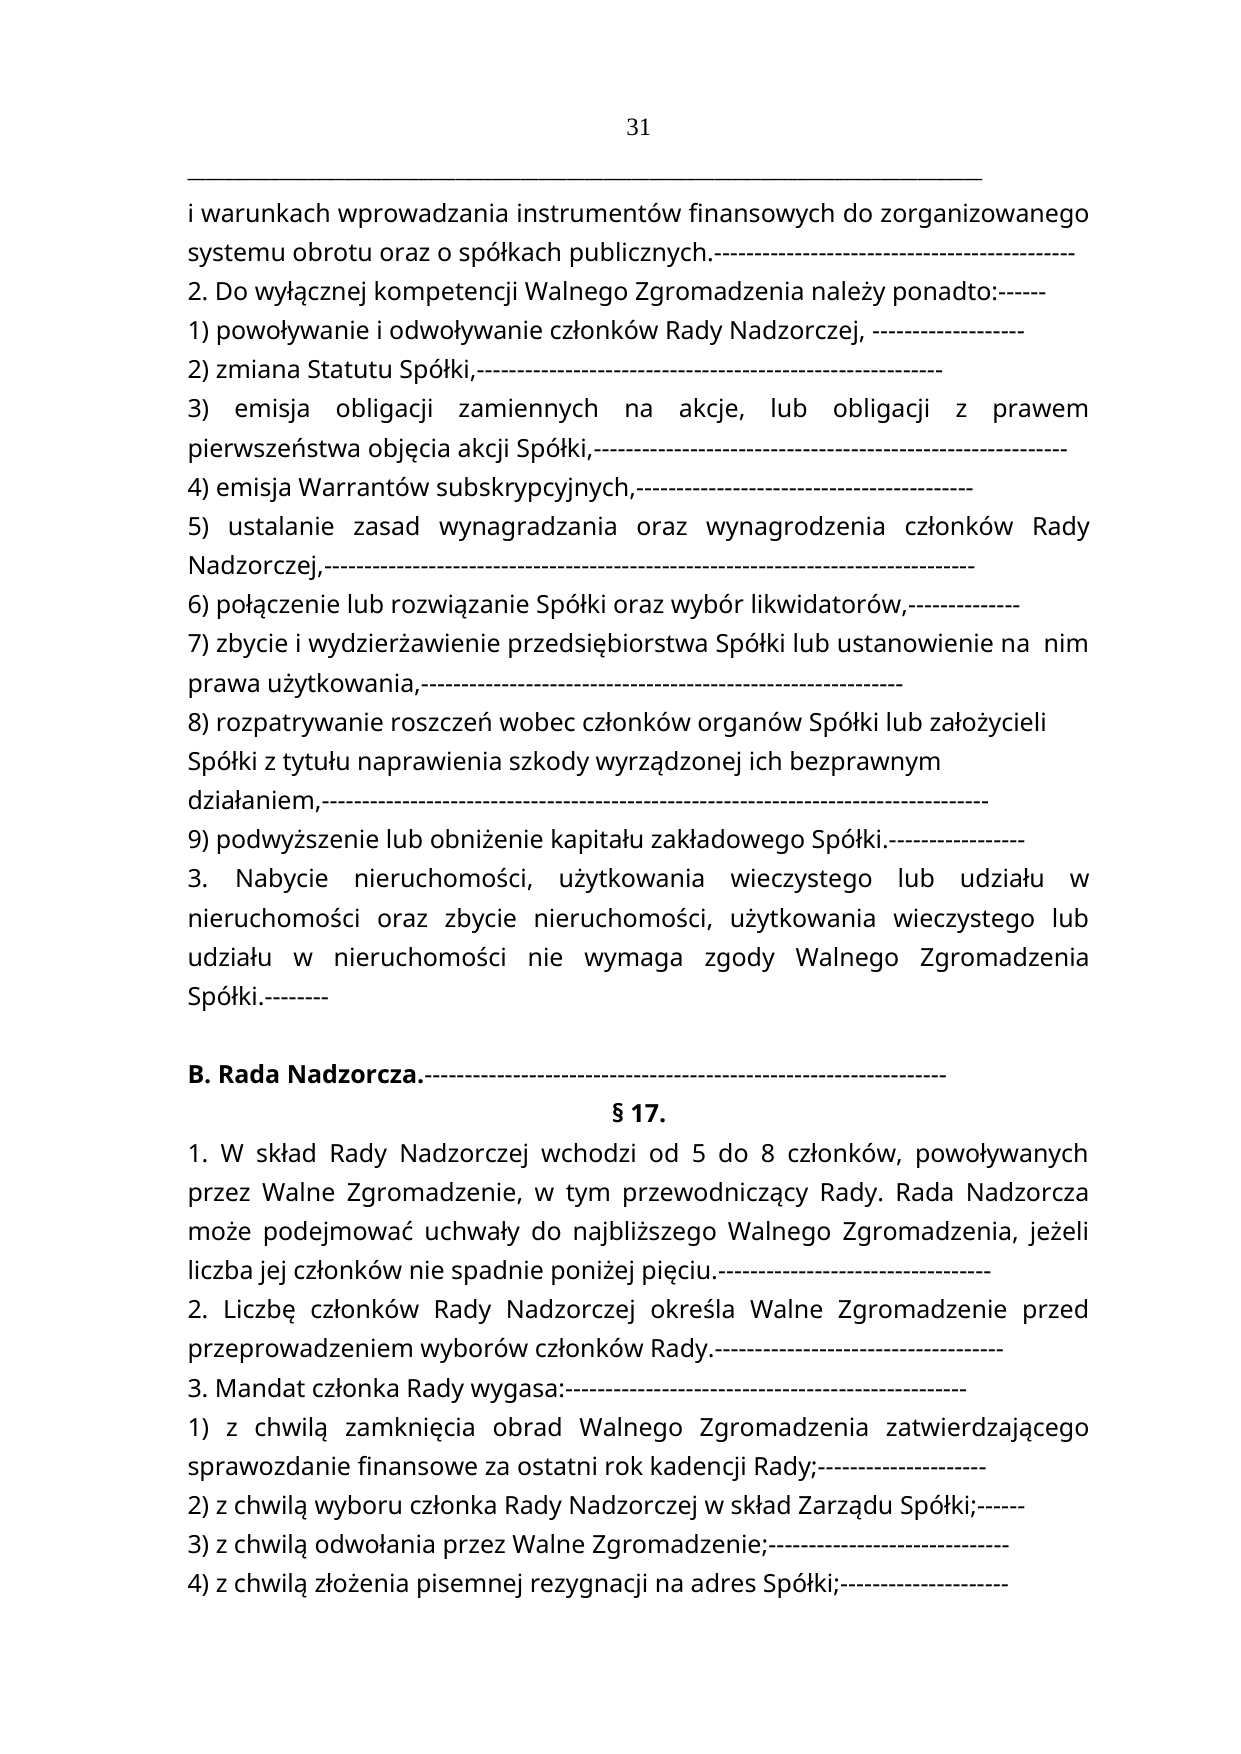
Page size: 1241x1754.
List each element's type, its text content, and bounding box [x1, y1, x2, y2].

text 8) rozpatrywanie roszczeń wobec członków organów Spółki lub założycieli Spółki z tytułu naprawienia szkody wyrządzonej ich bezprawnym działaniem,----------------------------------------------------------------------------------- [187, 704, 1090, 817]
text 1) z chwilą zamknięcia obrad Walnego Zgromadzenia zatwierdzającego sprawozdanie finansowe za ostatni rok kadencji Rady;--------------------- [187, 1409, 1090, 1483]
text 5) ustalanie zasad wynagradzania oraz wynagrodzenia członków Rady Nadzorczej,--------------------------------------------------------------------------------- [187, 508, 1090, 582]
text 7) zbycie i wydzierżawienie przedsiębiorstwa Spółki lub ustanowienie na nim prawa użytkowania,------------------------------------------------------------ [187, 626, 1090, 699]
text 3) z chwilą odwołania przez Walne Zgromadzenie;------------------------------ [187, 1527, 1090, 1561]
text 1. W skład Rady Nadzorczej wchodzi od 5 do 8 członków, powoływanych przez Walne Zgromadzenie, w tym przewodniczący Rady. Rada Nadzorcza może podejmować uchwały do najbliższego Walnego Zgromadzenia, jeżeli liczba jej członków nie spadnie poniżej pięciu.---------------------------------- [187, 1135, 1090, 1287]
text 4) z chwilą złożenia pisemnej rezygnacji na adres Spółki;--------------------- [187, 1566, 1090, 1600]
text 3) emisja obligacji zamiennych na akcje, lub obligacji z prawem pierwszeństwa objęcia akcji Spółki,----------------------------------------------------------- [187, 391, 1090, 464]
text 6) połączenie lub rozwiązanie Spółki oraz wybór likwidatorów,-------------- [187, 587, 1090, 621]
text 9) podwyższenie lub obniżenie kapitału zakładowego Spółki.----------------- [187, 822, 1090, 856]
text 2) zmiana Statutu Spółki,---------------------------------------------------------- [187, 352, 1090, 386]
text 2) z chwilą wyboru członka Rady Nadzorczej w skład Zarządu Spółki;------ [187, 1488, 1090, 1522]
text 2. Liczbę członków Rady Nadzorczej określa Walne Zgromadzenie przed przeprowadzeniem wyborów członków Rady.------------------------------------ [187, 1292, 1090, 1365]
text § 17. [187, 1096, 1090, 1130]
text 3. Nabycie nieruchomości, użytkowania wieczystego lub udziału w nieruchomości oraz zbycie nieruchomości, użytkowania wieczystego lub udziału w nieruchomości nie wymaga zgody Walnego Zgromadzenia Spółki.-------- [187, 861, 1090, 1013]
text 1) powoływanie i odwoływanie członków Rady Nadzorczej, ------------------- [187, 313, 1090, 347]
text 3. Mandat członka Rady wygasa:-------------------------------------------------- [187, 1370, 1090, 1404]
text 4) emisja Warrantów subskrypcyjnych,------------------------------------------ [187, 469, 1090, 503]
text B. Rada Nadzorcza.----------------------------------------------------------------- [187, 1057, 1090, 1091]
text 2. Do wyłącznej kompetencji Walnego Zgromadzenia należy ponadto:------ [187, 273, 1090, 308]
